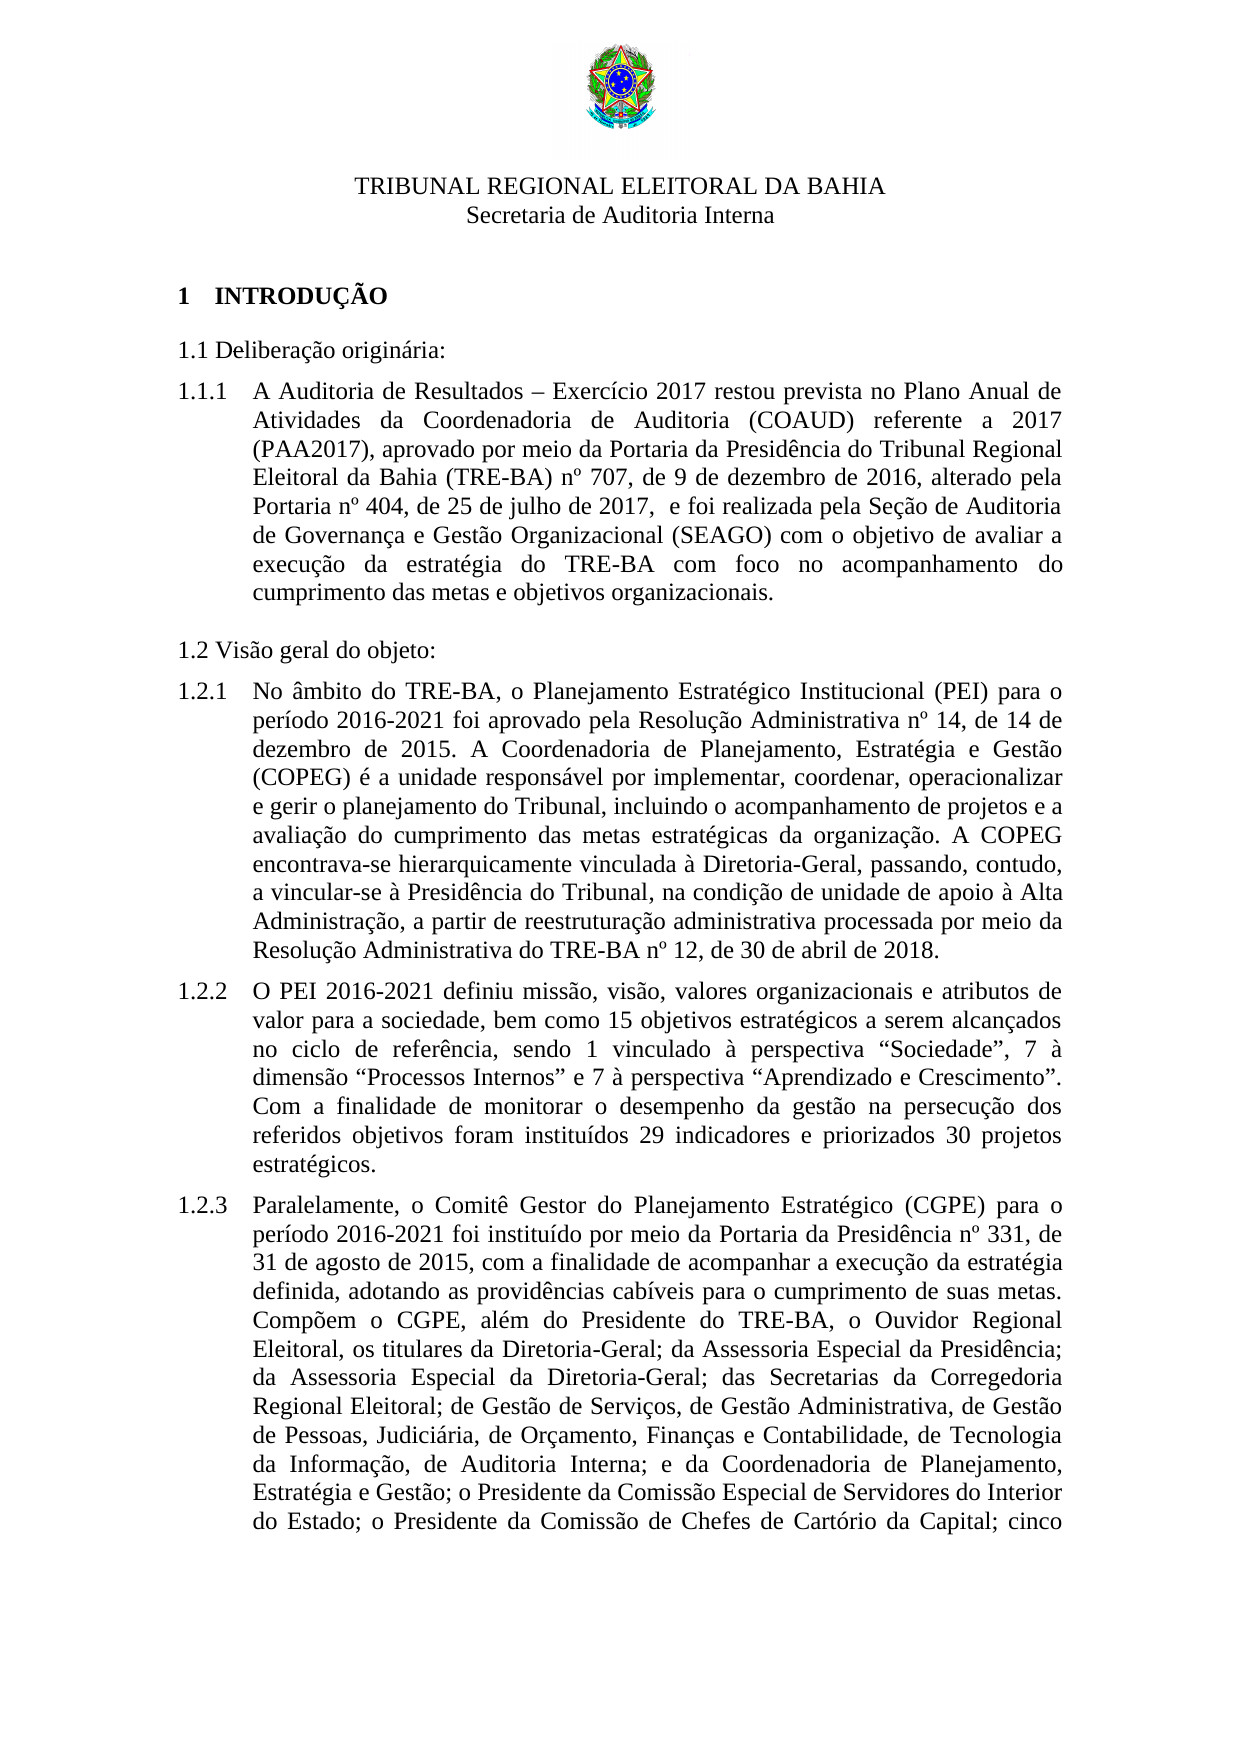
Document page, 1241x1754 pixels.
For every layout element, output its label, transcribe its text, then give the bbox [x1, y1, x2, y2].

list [177, 1190, 1063, 1535]
picture [551, 42, 690, 161]
list Deliberação originária: [177, 335, 1063, 364]
list Visão geral do objeto: [177, 635, 1063, 664]
list A Auditoria de Resultados – Exercício 2017 restou prevista no Plano Anual de Atividades da Coordenadoria de Auditoria (COAUD) referente a 2017 (PAA2017), aprovado por meio da Portaria da Presidência do Tribunal Regional Eleitoral da Bahia (TRE-BA) nº 707, de 9 de dezembro de 2016, alterado pela Portaria nº 404, de 25 de julho de 2017, e foi realizada pela Seção de Auditoria de Governança e Gestão Organizacional (SEAGO) com o objetivo de avaliar a execução da estratégia do TRE-BA com foco no acompanhamento do cumprimento das metas e objetivos organizacionais. [177, 376, 1063, 606]
list INTRODUÇÃO [177, 281, 1063, 310]
list No âmbito do TRE-BA, o Planejamento Estratégico Institucional (PEI) para o período 2016-2021 foi aprovado pela Resolução Administrativa nº 14, de 14 de dezembro de 2015. A Coordenadoria de Planejamento, Estratégia e Gestão (COPEG) é a unidade responsável por implementar, coordenar, operacionalizar e gerir o planejamento do Tribunal, incluindo o acompanhamento de projetos e a avaliação do cumprimento das metas estratégicas da organização. A COPEG encontrava-se hierarquicamente vinculada à Diretoria-Geral, passando, contudo, a vincular-se à Presidência do Tribunal, na condição de unidade de apoio à Alta Administração, a partir de reestruturação administrativa processada por meio da Resolução Administrativa do TRE-BA nº 12, de 30 de abril de 2018. [177, 676, 1063, 964]
list O PEI 2016-2021 definiu missão, visão, valores organizacionais e atributos de valor para a sociedade, bem como 15 objetivos estratégicos a serem alcançados no ciclo de referência, sendo 1 vinculado à perspectiva “Sociedade”, 7 à dimensão “Processos Internos” e 7 à perspectiva “Aprendizado e Crescimento”. Com a finalidade de monitorar o desempenho da gestão na persecução dos referidos objetivos foram instituídos 29 indicadores e priorizados 30 projetos estratégicos. [177, 976, 1063, 1177]
